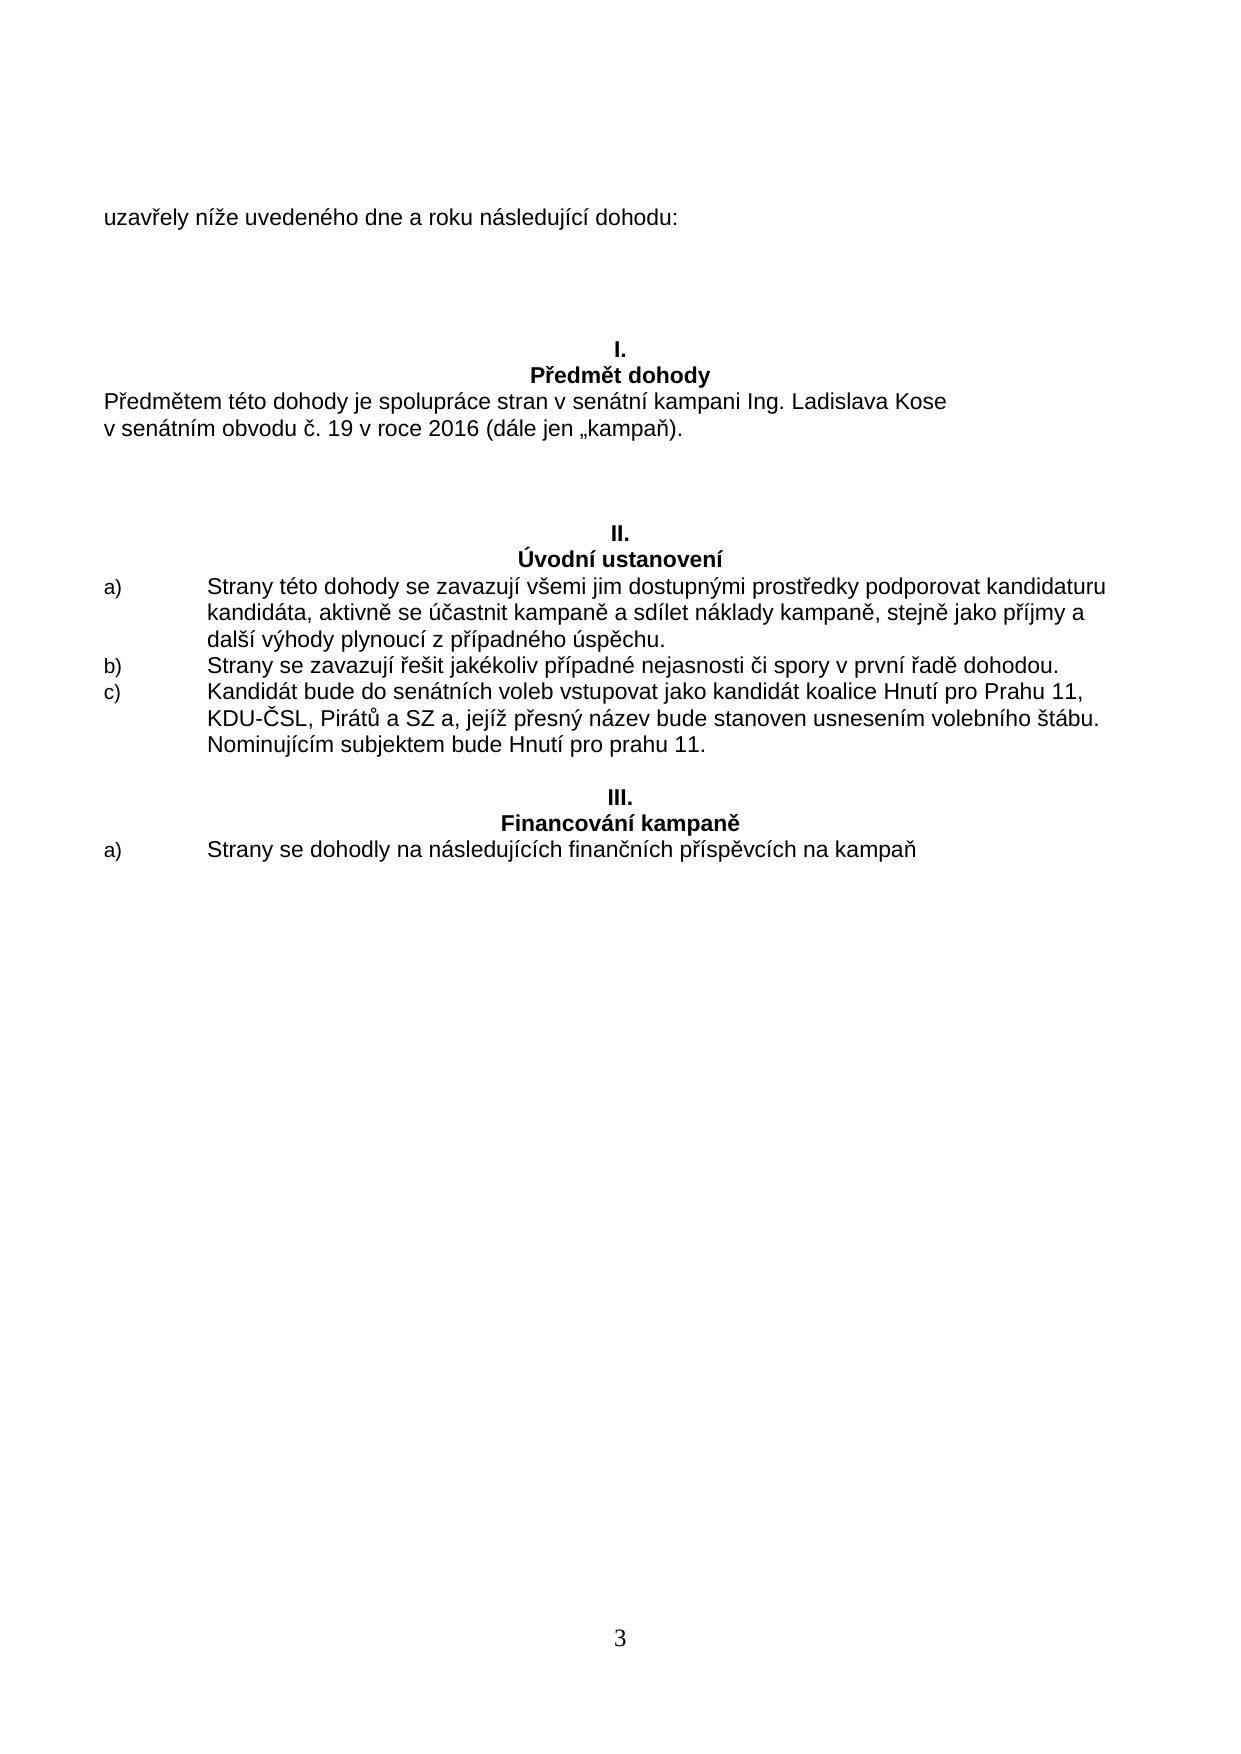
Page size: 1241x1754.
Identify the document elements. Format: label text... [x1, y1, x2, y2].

text Úvodní ustanovení [103, 546, 1137, 573]
list Kandidát bude do senátních voleb vstupovat jako kandidát koalice Hnutí pro Prahu 11, KDU-ČSL, Pirátů a SZ a, jejíž přesný název bude stanoven usnesením volebního štábu. Nominujícím subjektem bude Hnutí pro prahu 11. [103, 678, 1137, 757]
text Financování kampaně [103, 810, 1137, 836]
list Strany se zavazují řešit jakékoliv případné nejasnosti či spory v první řadě dohodou. [103, 652, 1137, 678]
text II. [103, 520, 1137, 546]
list Strany této dohody se zavazují všemi jim dostupnými prostředky podporovat kandidaturu kandidáta, aktivně se účastnit kampaně a sdílet náklady kampaně, stejně jako příjmy a další výhody plynoucí z případného úspěchu. [103, 573, 1137, 652]
text Předmět dohody [103, 362, 1137, 388]
text Předmětem této dohody je spolupráce stran v senátní kampani Ing. Ladislava Kose v senátním obvodu č. 19 v roce 2016 (dále jen „kampaň). [103, 388, 1137, 441]
text uzavřely níže uvedeného dne a roku následující dohodu: [103, 204, 1137, 230]
list Strany se dohodly na následujících finančních příspěvcích na kampaň [103, 836, 1137, 863]
text III. [103, 784, 1137, 810]
text I. [103, 336, 1137, 362]
